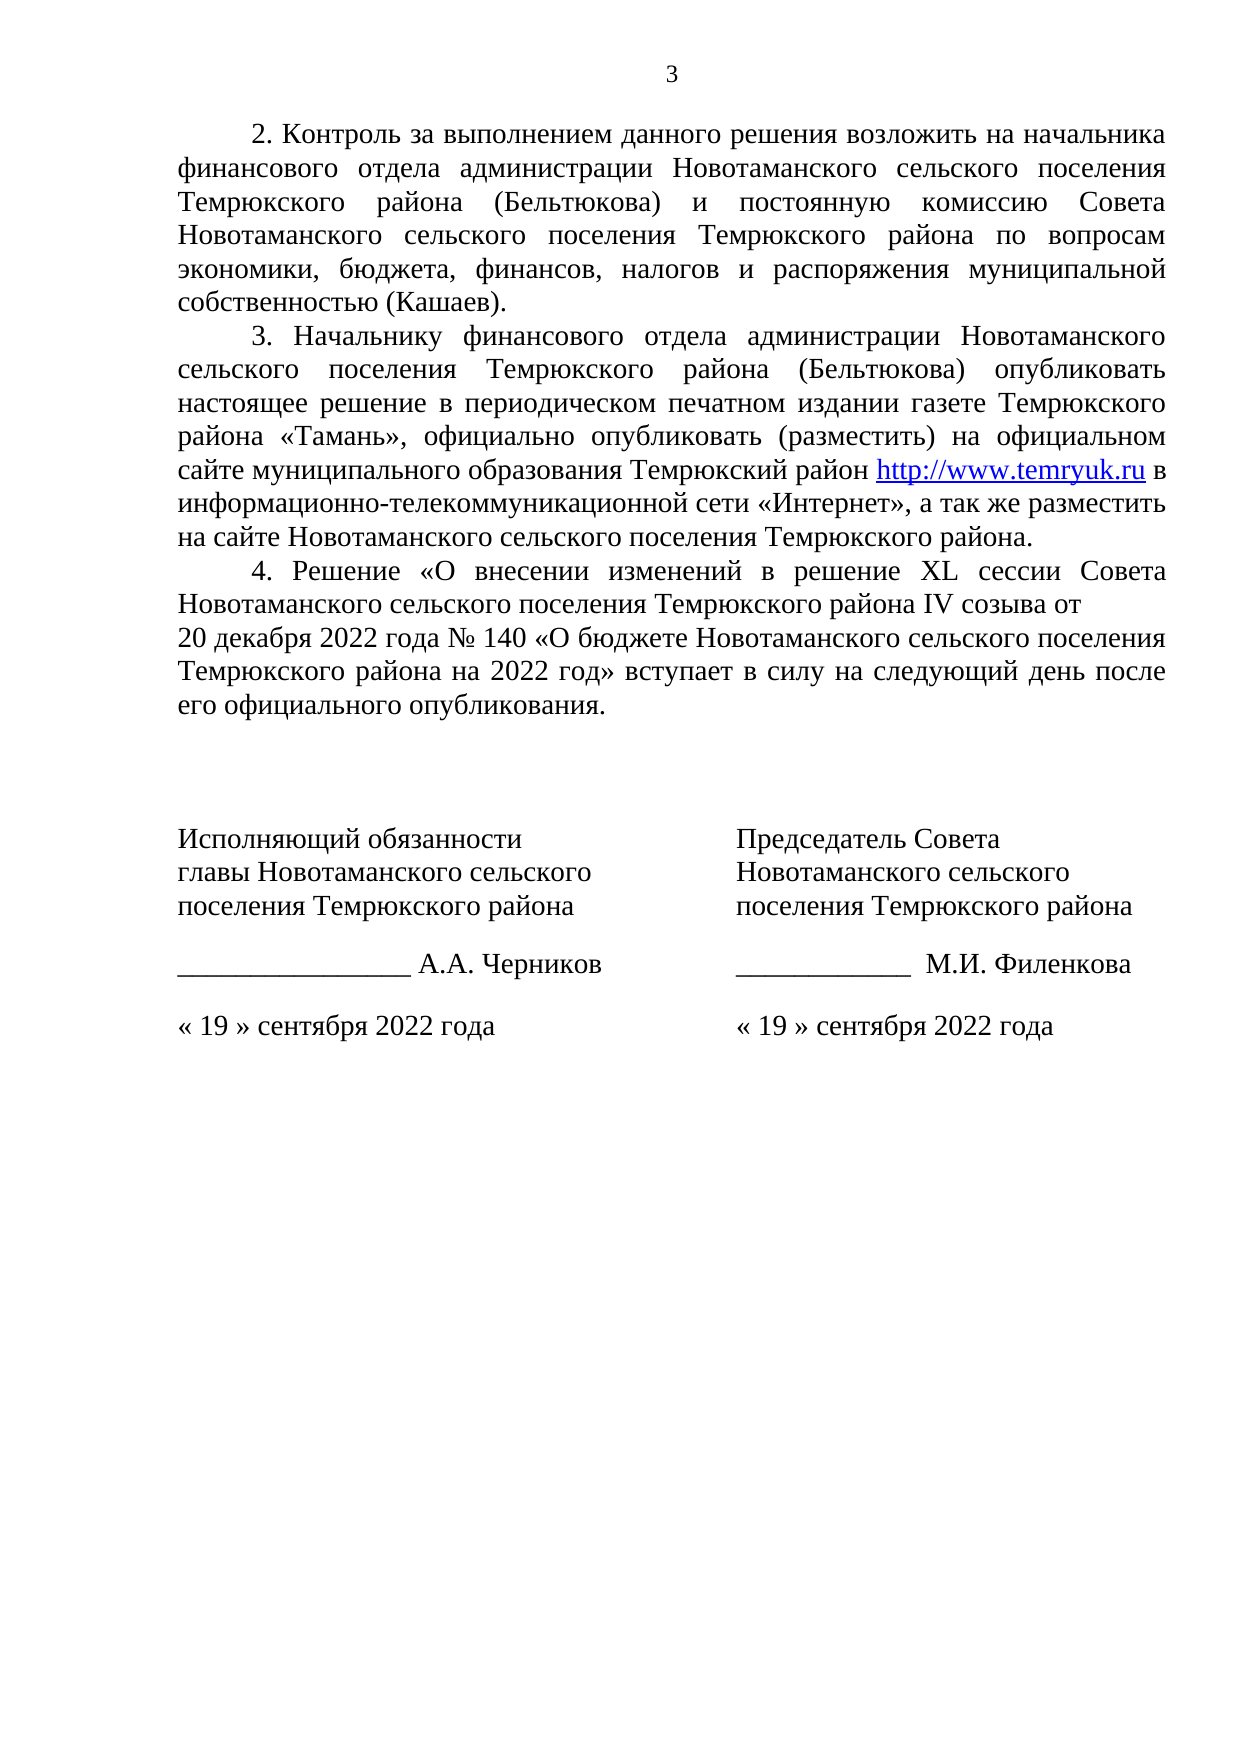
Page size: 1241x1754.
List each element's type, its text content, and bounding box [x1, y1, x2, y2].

table_header Председатель Совета Новотаманского сельского поселения Темрюкского района ____________ М.И. Филенкова « 19 » сентября 2022 года [679, 720, 1167, 1042]
table_header Исполняющий обязанности главы Новотаманского сельского поселения Темрюкского района ________________ А.А. Черников « 19 » сентября 2022 года [166, 720, 679, 1042]
text 3. Начальнику финансового отдела администрации Новотаманского сельского поселения Темрюкского района (Бельтюкова) опубликовать настоящее решение в периодическом печатном издании газете Темрюкского района «Тамань», официально опубликовать (разместить) на официальном сайте муниципального образования Темрюкский район http://www.temryuk.ru в информационно-телекоммуникационной сети «Интернет», а так же разместить на сайте Новотаманского сельского поселения Темрюкского района. [177, 318, 1167, 553]
text 4. Решение «О внесении изменений в решение XL сессии Совета Новотаманского сельского поселения Темрюкского района IV созыва от [177, 553, 1167, 620]
text 2. Контроль за выполнением данного решения возложить на начальника финансового отдела администрации Новотаманского сельского поселения Темрюкского района (Бельтюкова) и постоянную комиссию Совета Новотаманского сельского поселения Темрюкского района по вопросам экономики, бюджета, финансов, налогов и распоряжения муниципальной собственностью (Кашаев). [177, 117, 1167, 318]
text 20 декабря 2022 года № 140 «О бюджете Новотаманского сельского поселения Темрюкского района на 2022 год» вступает в силу на следующий день после его официального опубликования. [177, 620, 1167, 720]
